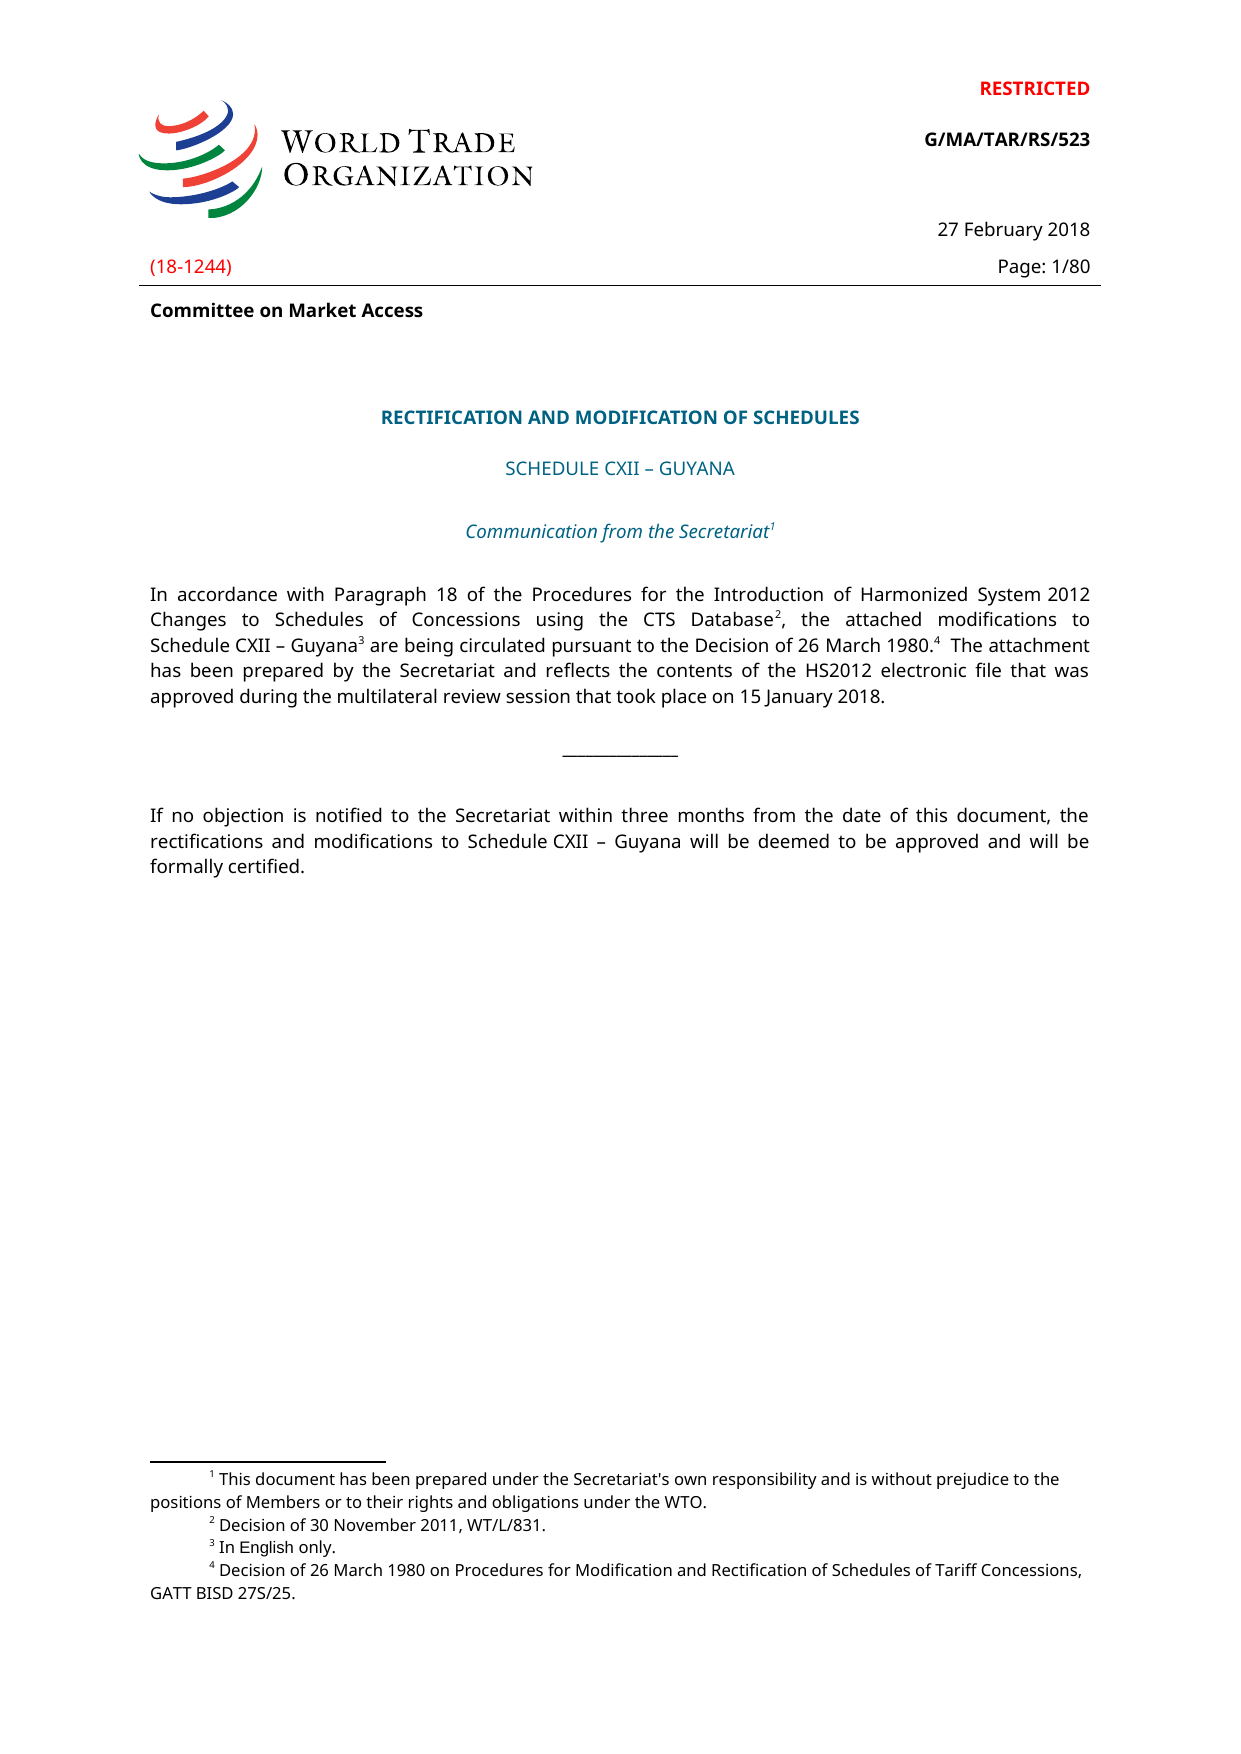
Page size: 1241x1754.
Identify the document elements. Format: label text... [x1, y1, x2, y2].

text _______________ [150, 734, 1090, 760]
title rectification and modification of schedules [150, 405, 1090, 430]
text If no objection is notified to the Secretariat within three months from the date of this document, the rectifications and modifications to Schedule CXII – Guyana will be deemed to be approved and will be formally certified. [150, 802, 1090, 879]
title Communication from the Secretariat [150, 518, 1090, 544]
text In accordance with Paragraph 18 of the Procedures for the Introduction of Harmonized System 2012 Changes to Schedules of Concessions using the CTS Database, the attached modifications to Schedule CXII – Guyana are being circulated pursuant to the Decision of 26 March 1980. The attachment has been prepared by the Secretariat and reflects the contents of the HS2012 electronic file that was approved during the multilateral review session that took place on 15 January 2018. [150, 581, 1090, 709]
title SCHEDULE cxii – guyana [150, 455, 1090, 481]
